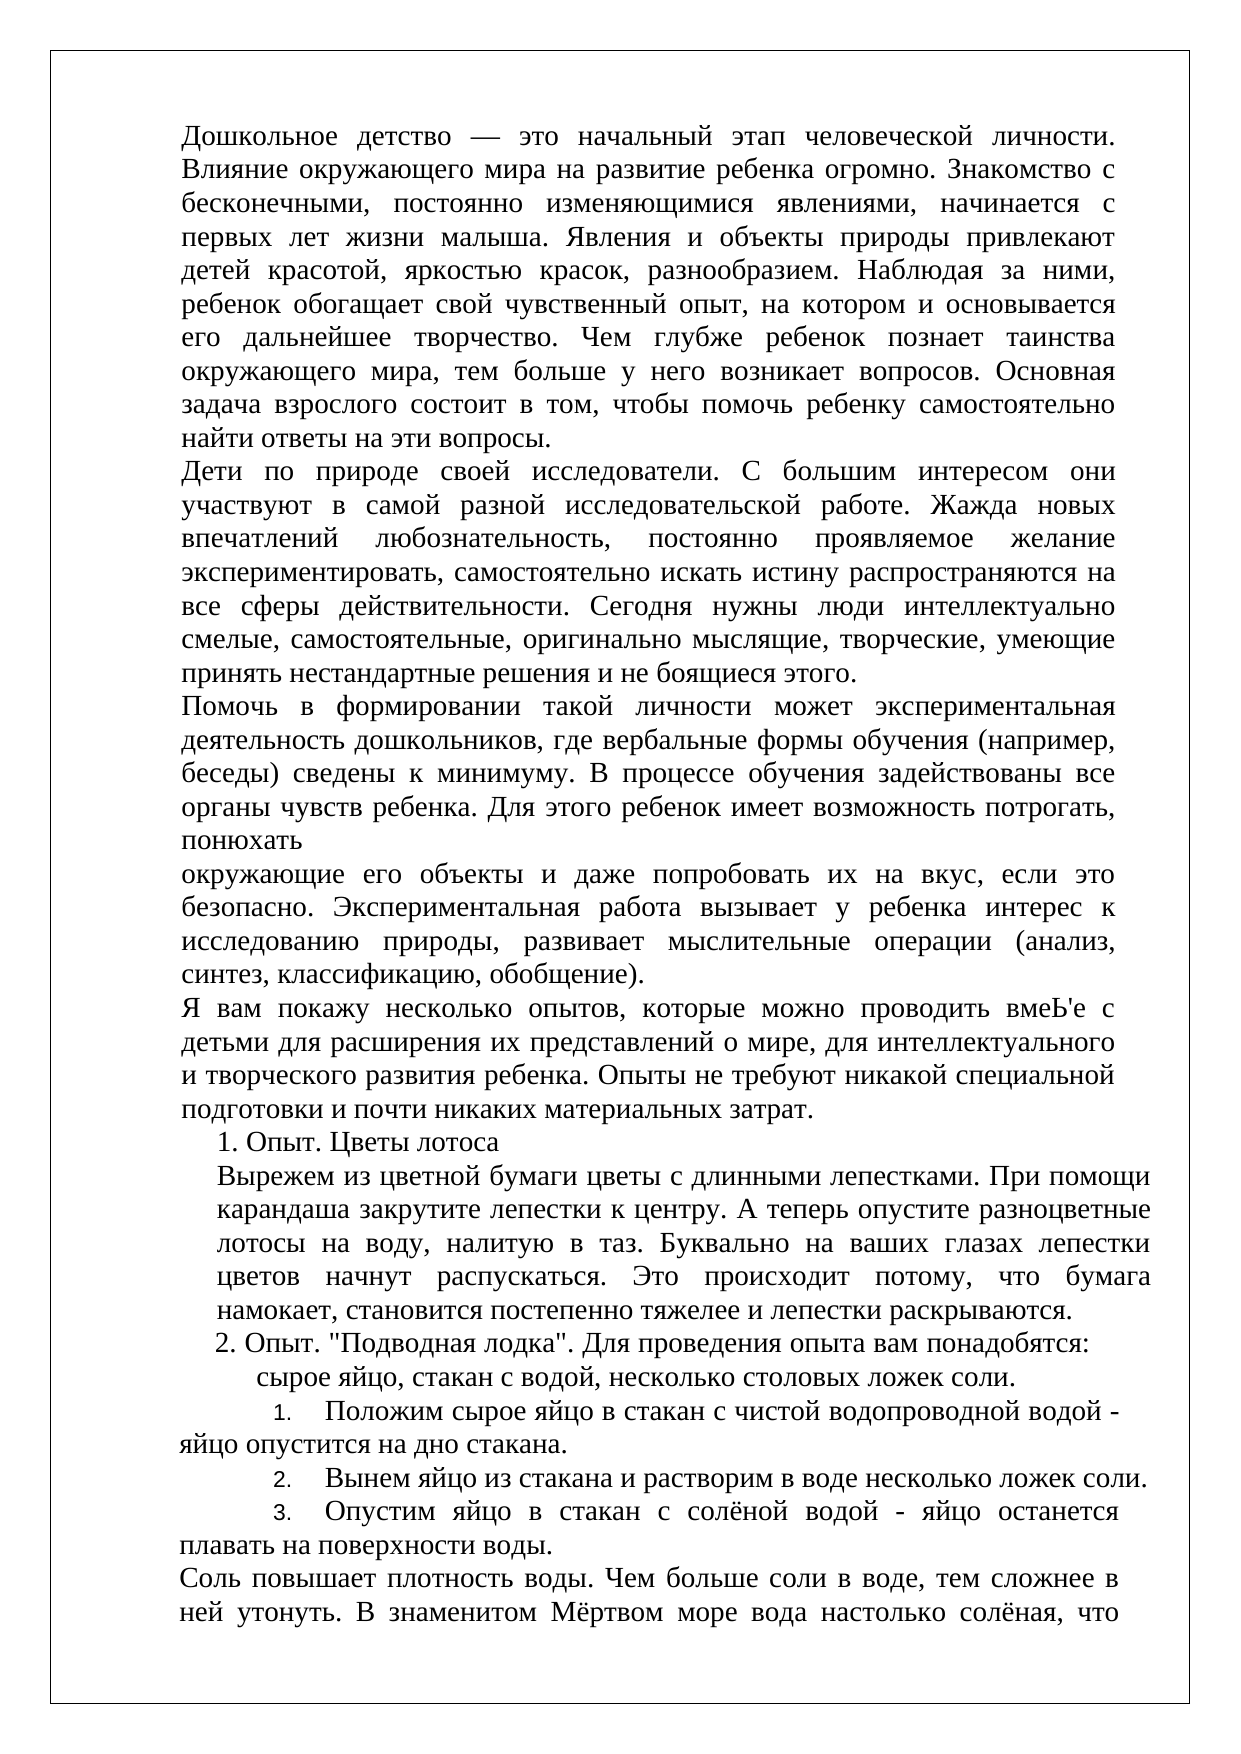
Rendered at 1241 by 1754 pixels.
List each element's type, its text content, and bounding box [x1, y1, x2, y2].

list Опустим яйцо в стакан с солёной водой - яйцо останется плавать на поверхности воды. [179, 1493, 1121, 1560]
text 2. Опыт. "Подводная лодка". Для проведения опыта вам понадобятся: сырое яйцо, стакан с водой, несколько столовых ложек соли. [214, 1326, 1091, 1393]
text окружающие его объекты и даже попробовать их на вкус, если это безопасно. Экспериментальная работа вызывает у ребенка интерес к исследованию природы, развивает мыслительные операции (анализ, синтез, классификацию, обобщение). [181, 856, 1116, 990]
text 1. Опыт. Цветы лотоса [217, 1124, 1152, 1158]
text Помочь в формировании такой личности может экспериментальная деятельность дошкольников, где вербальные формы обучения (например, беседы) сведены к минимуму. В процессе обучения задействованы все органы чувств ребенка. Для этого ребенок имеет возможность потрогать, понюхать [181, 688, 1116, 856]
text Дошкольное детство — это начальный этап человеческой личности. Влияние окружающего мира на развитие ребенка огромно. Знакомство с бесконечными, постоянно изменяющимися явлениями, начинается с первых лет жизни малыша. Явления и объекты природы привлекают детей красотой, яркостью красок, разнообразием. Наблюдая за ними, ребенок обогащает свой чувственный опыт, на котором и основывается его дальнейшее творчество. Чем глубже ребенок познает таинства окружающего мира, тем больше у него возникает вопросов. Основная задача взрослого состоит в том, чтобы помочь ребенку самостоятельно найти ответы на эти вопросы. [181, 118, 1116, 453]
list Положим сырое яйцо в стакан с чистой водопроводной водой - яйцо опустится на дно стакана. [179, 1393, 1121, 1460]
list Вынем яйцо из стакана и растворим в воде несколько ложек соли. [179, 1460, 1152, 1493]
text Вырежем из цветной бумаги цветы с длинными лепестками. При помощи карандаша закрутите лепестки к центру. А теперь опустите разноцветные лотосы на воду, налитую в таз. Буквально на ваших глазах лепестки цветов начнут распускаться. Это происходит потому, что бумага намокает, становится постепенно тяжелее и лепестки раскрываются. [217, 1158, 1152, 1326]
text Я вам покажу несколько опытов, которые можно проводить вмеЬ'е с детьми для расширения их представлений о мире, для интеллектуального и творческого развития ребенка. Опыты не требуют никакой специальной подготовки и почти никаких материальных затрат. [181, 990, 1116, 1124]
text Дети по природе своей исследователи. С большим интересом они участвуют в самой разной исследовательской работе. Жажда новых впечатлений любознательность, постоянно проявляемое желание экспериментировать, самостоятельно искать истину распространяются на все сферы действительности. Сегодня нужны люди интеллектуально смелые, самостоятельные, оригинально мыслящие, творческие, умеющие принять нестандартные решения и не боящиеся этого. [181, 453, 1116, 688]
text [179, 1560, 1121, 1627]
